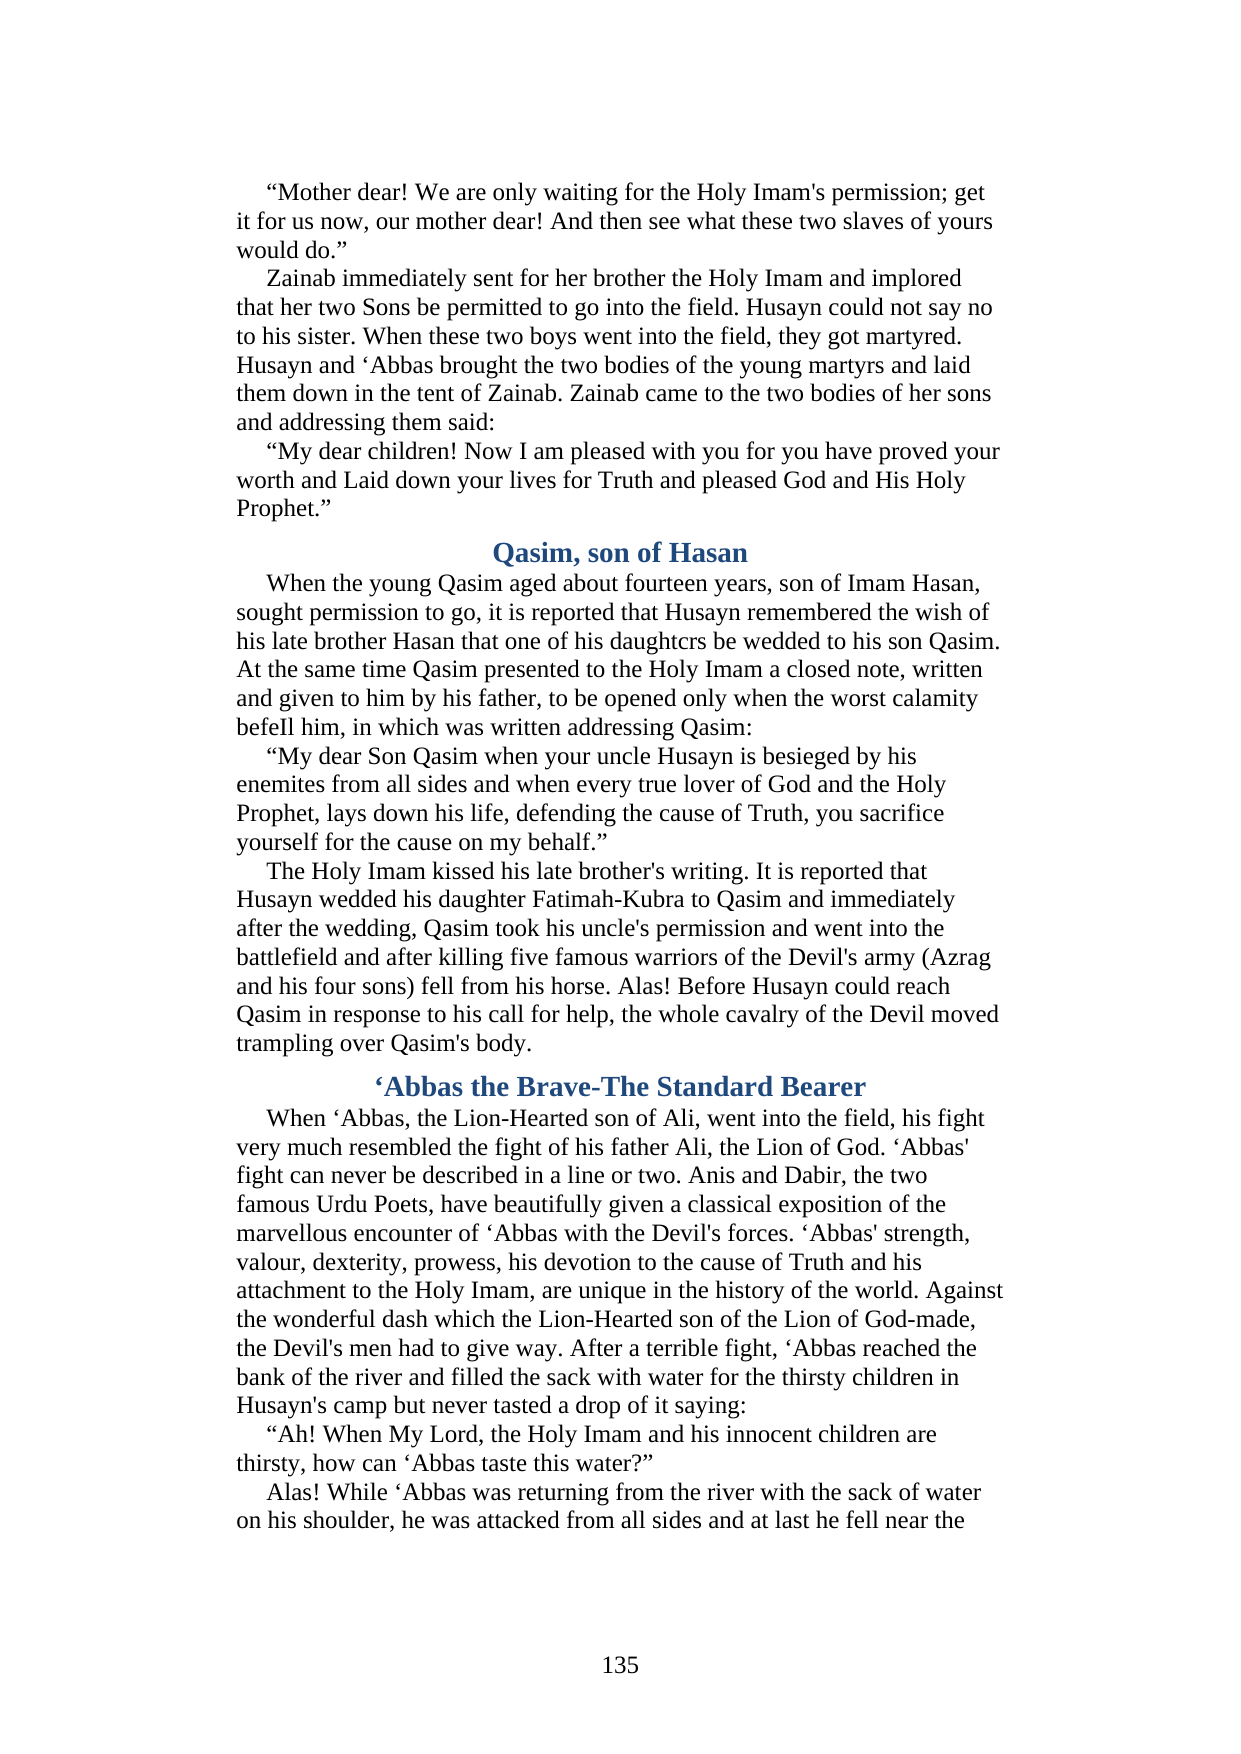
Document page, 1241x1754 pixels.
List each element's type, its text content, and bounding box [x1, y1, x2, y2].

text When the young Qasim aged about fourteen years, son of Imam Hasan, sought permission to go, it is reported that Husayn remembered the wish of his late brother Hasan that one of his daughtcrs be wedded to his son Qasim. At the same time Qasim presented to the Holy Imam a closed note, written and given to him by his father, to be opened only when the worst calamity befeIl him, in which was written addressing Qasim: [236, 568, 1004, 741]
text “Mother dear! We are only waiting for the Holy Imam's permission; get it for us now, our mother dear! And then see what these two slaves of yours would do.” [236, 177, 1004, 263]
subtitle ‘Abbas the Brave-The Standard Bearer [236, 1069, 1004, 1103]
text Zainab immediately sent for her brother the Holy Imam and implored that her two Sons be permitted to go into the field. Husayn could not say no to his sister. When these two boys went into the field, they got martyred. Husayn and ‘Abbas brought the two bodies of the young martyrs and laid them down in the tent of Zainab. Zainab came to the two bodies of her sons and addressing them said: [236, 263, 1004, 436]
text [236, 1477, 1004, 1534]
text The Holy Imam kissed his late brother's writing. It is reported that Husayn wedded his daughter Fatimah-Kubra to Qasim and immediately after the wedding, Qasim took his uncle's permission and went into the battlefield and after killing five famous warriors of the Devil's army (Azrag and his four sons) fell from his horse. Alas! Before Husayn could reach Qasim in response to his call for help, the whole cavalry of the Devil moved trampling over Qasim's body. [236, 856, 1004, 1057]
text “My dear children! Now I am pleased with you for you have proved your worth and Laid down your lives for Truth and pleased God and His Holy Prophet.” [236, 436, 1004, 522]
text When ‘Abbas, the Lion-Hearted son of Ali, went into the field, his fight very much resembled the fight of his father Ali, the Lion of God. ‘Abbas' fight can never be described in a line or two. Anis and Dabir, the two famous Urdu Poets, have beautifully given a classical exposition of the marvellous encounter of ‘Abbas with the Devil's forces. ‘Abbas' strength, valour, dexterity, prowess, his devotion to the cause of Truth and his attachment to the Holy Imam, are unique in the history of the world. Against the wonderful dash which the Lion-Hearted son of the Lion of God-made, the Devil's men had to give way. After a terrible fight, ‘Abbas reached the bank of the river and filled the sack with water for the thirsty children in Husayn's camp but never tasted a drop of it saying: [236, 1103, 1004, 1419]
text “Ah! When My Lord, the Holy Imam and his innocent children are thirsty, how can ‘Abbas taste this water?” [236, 1419, 1004, 1477]
text “My dear Son Qasim when your uncle Husayn is besieged by his enemites from all sides and when every true lover of God and the Holy Prophet, lays down his life, defending the cause of Truth, you sacrifice yourself for the cause on my behalf.” [236, 741, 1004, 856]
subtitle Qasim, son of Hasan [236, 535, 1004, 568]
